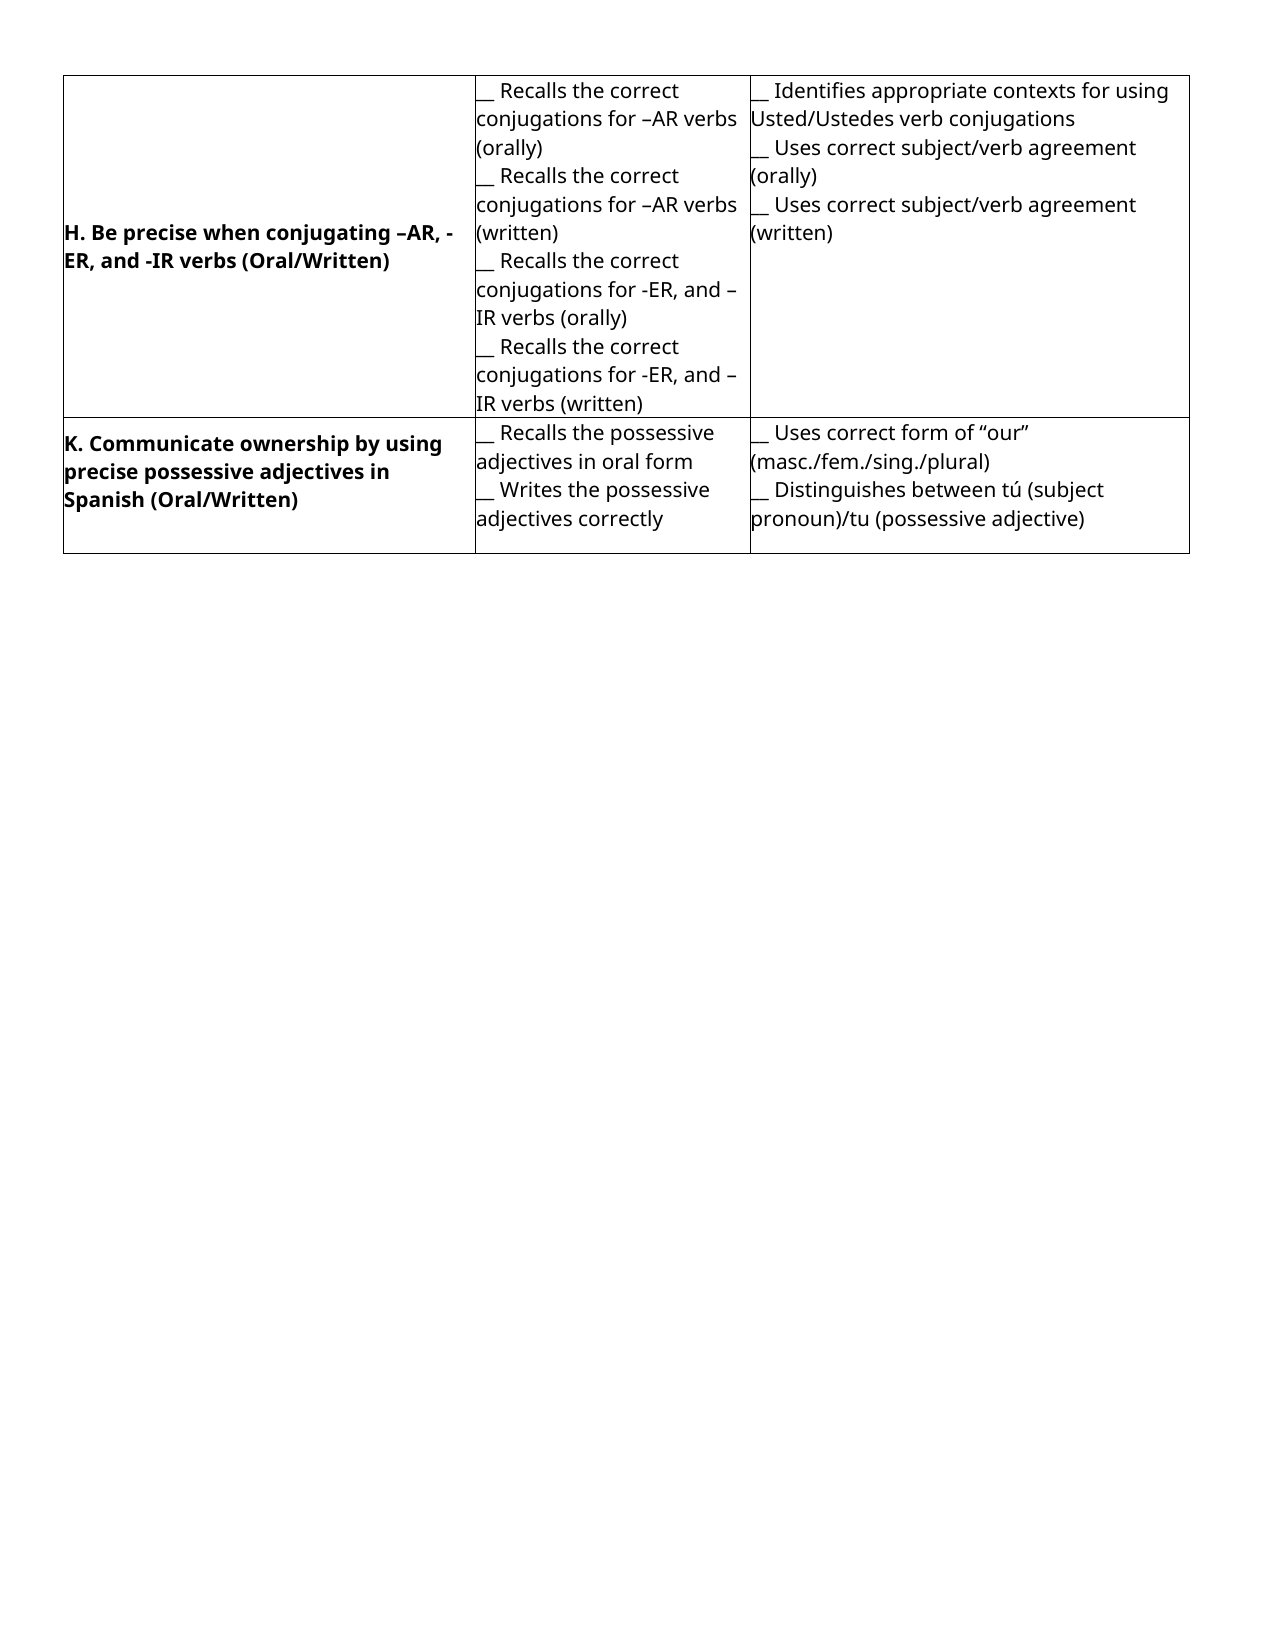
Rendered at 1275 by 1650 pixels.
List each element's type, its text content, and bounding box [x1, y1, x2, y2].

table_cell H. Be precise when conjugating –AR, -ER, and -IR verbs (Oral/Written) [64, 76, 475, 417]
table_cell __ Recalls the possessive adjectives in oral form __ Writes the possessive adjectives correctly [476, 418, 750, 553]
table_cell __ Uses correct form of “our” (masc./fem./sing./plural) __ Distinguishes between tú (subject pronoun)/tu (possessive adjective) [751, 418, 1189, 553]
table_cell __ Recalls the correct conjugations for –AR verbs (orally) __ Recalls the correct conjugations for –AR verbs (written) __ Recalls the correct conjugations for -ER, and –IR verbs (orally) __ Recalls the correct conjugations for -ER, and –IR verbs (written) [476, 76, 750, 417]
table_cell K. Communicate ownership by using precise possessive adjectives in Spanish (Oral/Written) [64, 418, 475, 553]
table_cell __ Identifies appropriate contexts for using Usted/Ustedes verb conjugations __ Uses correct subject/verb agreement (orally) __ Uses correct subject/verb agreement (written) [751, 76, 1189, 417]
